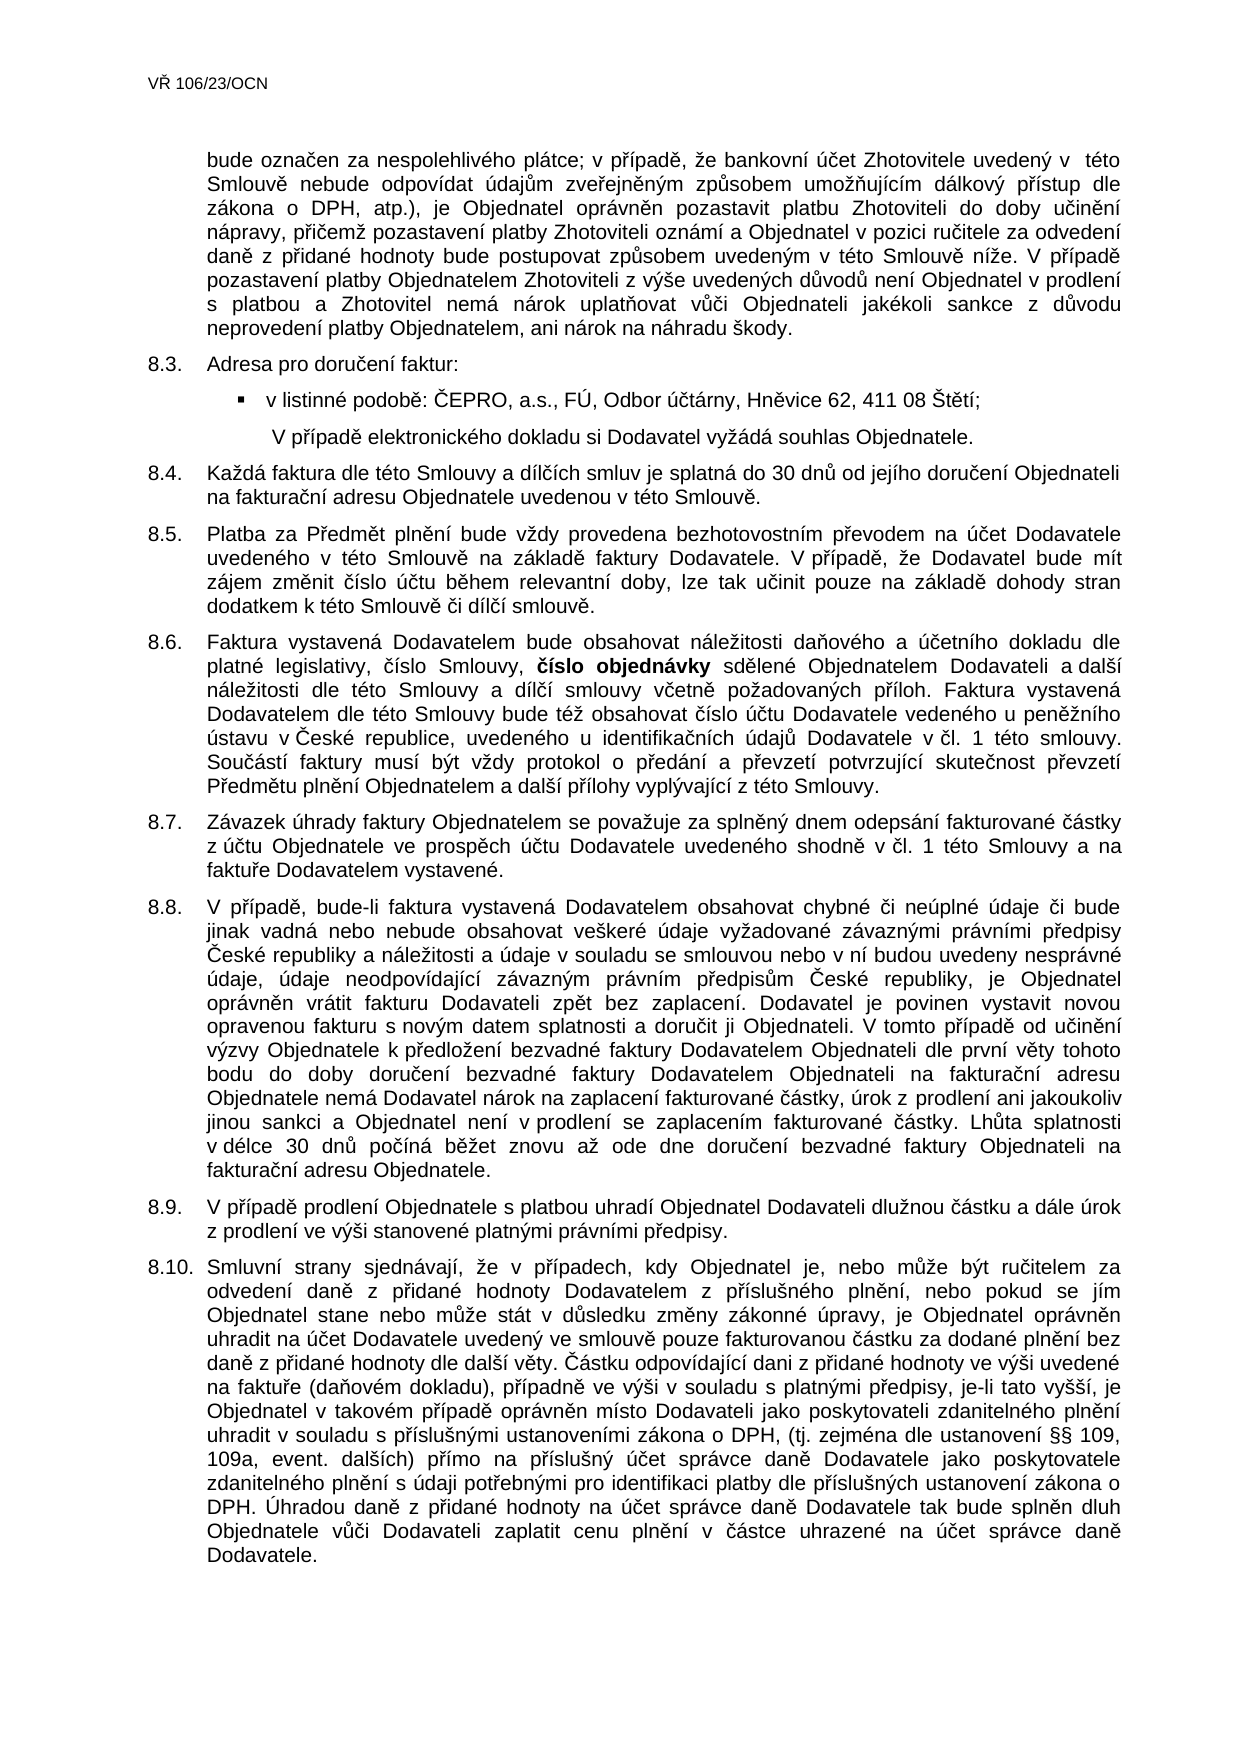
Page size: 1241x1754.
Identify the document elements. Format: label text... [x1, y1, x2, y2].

list V případě elektronického dokladu si Dodavatel vyžádá souhlas Objednatele. [266, 425, 1122, 449]
text Faktura vystavená Dodavatelem bude obsahovat náležitosti daňového a účetního dokladu dle platné legislativy, číslo Smlouvy, číslo objednávky sdělené Objednatelem Dodavateli a další náležitosti dle této Smlouvy a dílčí smlouvy včetně požadovaných příloh. Faktura vystavená Dodavatelem dle této Smlouvy bude též obsahovat číslo účtu Dodavatele vedeného u peněžního ústavu v České republice, uvedeného u identifikačních údajů Dodavatele v čl. 1 této smlouvy. Součástí faktury musí být vždy protokol o předání a převzetí potvrzující skutečnost převzetí Předmětu plnění Objednatelem a další přílohy vyplývající z této Smlouvy. [148, 630, 1122, 798]
text V případě, bude-li faktura vystavená Dodavatelem obsahovat chybné či neúplné údaje či bude jinak vadná nebo nebude obsahovat veškeré údaje vyžadované závaznými právními předpisy České republiky a náležitosti a údaje v souladu se smlouvou nebo v ní budou uvedeny nesprávné údaje, údaje neodpovídající závazným právním předpisům České republiky, je Objednatel oprávněn vrátit fakturu Dodavateli zpět bez zaplacení. Dodavatel je povinen vystavit novou opravenou fakturu s novým datem splatnosti a doručit ji Objednateli. V tomto případě od učinění výzvy Objednatele k předložení bezvadné faktury Dodavatelem Objednateli dle první věty tohoto bodu do doby doručení bezvadné faktury Dodavatelem Objednateli na fakturační adresu Objednatele nemá Dodavatel nárok na zaplacení fakturované částky, úrok z prodlení ani jakoukoliv jinou sankci a Objednatel není v prodlení se zaplacením fakturované částky. Lhůta splatnosti v délce 30 dnů počíná běžet znovu až ode dne doručení bezvadné faktury Objednateli na fakturační adresu Objednatele. [148, 894, 1122, 1182]
text Adresa pro doručení faktur: [148, 352, 1122, 376]
list Každá faktura dle této Smlouvy a dílčích smluv je splatná do 30 dnů od jejího doručení Objednateli na fakturační adresu Objednatele uvedenou v této Smlouvě. [148, 461, 1122, 509]
text V případě prodlení Objednatele s platbou uhradí Objednatel Dodavateli dlužnou částku a dále úrok z prodlení ve výši stanovené platnými právními předpisy. [148, 1194, 1122, 1242]
list v listinné podobě: ČEPRO, a.s., FÚ, Odbor účtárny, Hněvice 62, 411 08 Štětí; [236, 388, 1122, 412]
text Závazek úhrady faktury Objednatelem se považuje za splněný dnem odepsání fakturované částky z účtu Objednatele ve prospěch účtu Dodavatele uvedeného shodně v čl. 1 této Smlouvy a na faktuře Dodavatelem vystavené. [148, 810, 1122, 882]
text Platba za Předmět plnění bude vždy provedena bezhotovostním převodem na účet Dodavatele uvedeného v této Smlouvě na základě faktury Dodavatele. V případě, že Dodavatel bude mít zájem změnit číslo účtu během relevantní doby, lze tak učinit pouze na základě dohody stran dodatkem k této Smlouvě či dílčí smlouvě. [148, 522, 1122, 617]
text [148, 148, 1122, 339]
text Smluvní strany sjednávají, že v případech, kdy Objednatel je, nebo může být ručitelem za odvedení daně z přidané hodnoty Dodavatelem z příslušného plnění, nebo pokud se jím Objednatel stane nebo může stát v důsledku změny zákonné úpravy, je Objednatel oprávněn uhradit na účet Dodavatele uvedený ve smlouvě pouze fakturovanou částku za dodané plnění bez daně z přidané hodnoty dle další věty. Částku odpovídající dani z přidané hodnoty ve výši uvedené na faktuře (daňovém dokladu), případně ve výši v souladu s platnými předpisy, je-li tato vyšší, je Objednatel v takovém případě oprávněn místo Dodavateli jako poskytovateli zdanitelného plnění uhradit v souladu s příslušnými ustanoveními zákona o DPH, (tj. zejména dle ustanovení §§ 109, 109a, event. dalších) přímo na příslušný účet správce daně Dodavatele jako poskytovatele zdanitelného plnění s údaji potřebnými pro identifikaci platby dle příslušných ustanovení zákona o DPH. Úhradou daně z přidané hodnoty na účet správce daně Dodavatele tak bude splněn dluh Objednatele vůči Dodavateli zaplatit cenu plnění v částce uhrazené na účet správce daně Dodavatele. [148, 1255, 1122, 1566]
